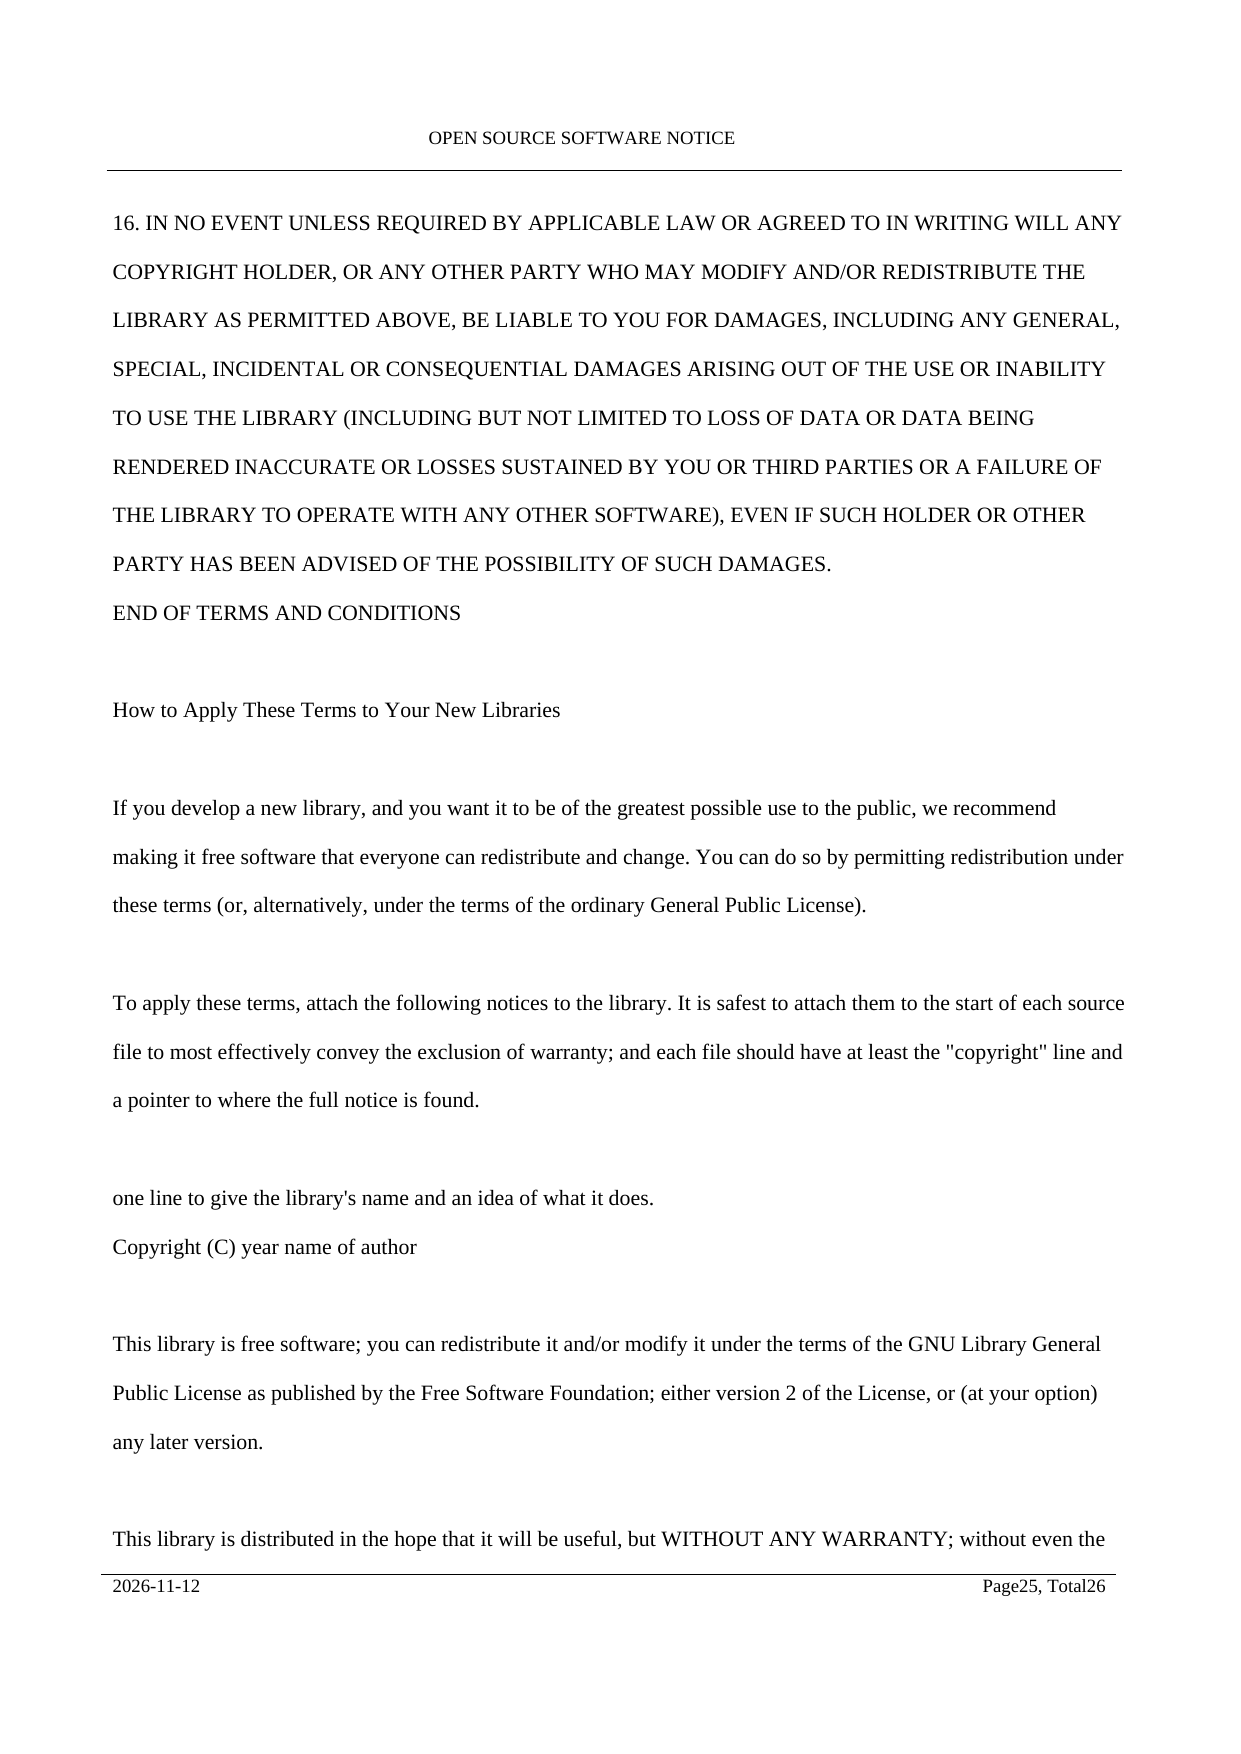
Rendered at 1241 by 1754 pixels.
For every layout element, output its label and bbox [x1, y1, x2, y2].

text [112, 206, 1128, 1555]
